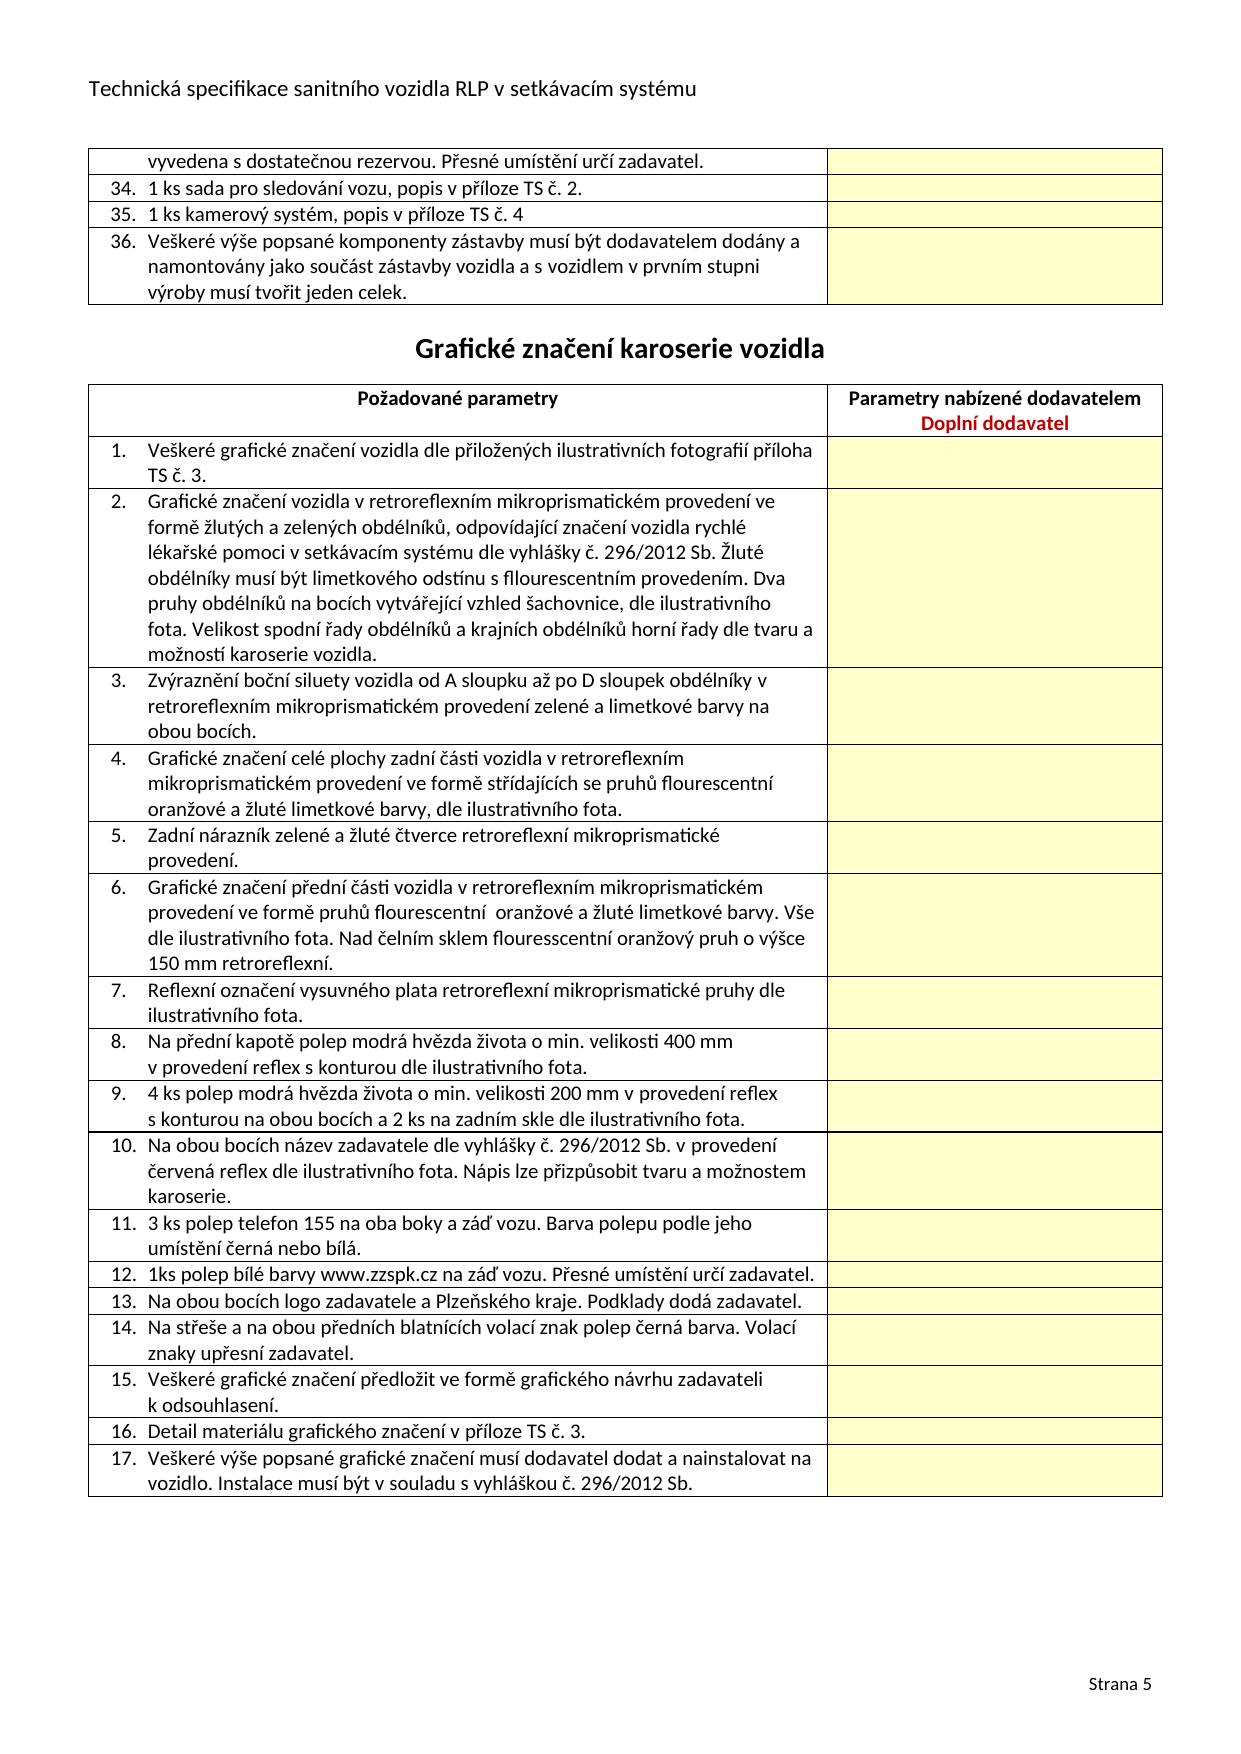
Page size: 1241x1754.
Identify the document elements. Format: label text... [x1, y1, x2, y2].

table_cell [828, 1315, 1162, 1365]
table_cell Detail materiálu grafického značení v příloze TS č. 3. [89, 1418, 827, 1444]
table_cell Na obou bocích název zadavatele dle vyhlášky č. 296/2012 Sb. v provedení červená reflex dle ilustrativního fota. Nápis lze přizpůsobit tvaru a možnostem karoserie. [89, 1133, 827, 1209]
table_cell [828, 202, 1162, 227]
table_cell Veškeré výše popsané grafické značení musí dodavatel dodat a nainstalovat na vozidlo. Instalace musí být v souladu s vyhláškou č. 296/2012 Sb. [89, 1445, 827, 1496]
table_cell [828, 1262, 1162, 1287]
table_cell [828, 1133, 1162, 1209]
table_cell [89, 149, 827, 174]
table_cell Veškeré výše popsané komponenty zástavby musí být dodavatelem dodány a namontovány jako součást zástavby vozidla a s vozidlem v prvním stupni výroby musí tvořit jeden celek. [89, 228, 827, 304]
table_cell [828, 228, 1162, 304]
table_cell Grafické značení přední části vozidla v retroreflexním mikroprismatickém provedení ve formě pruhů flourescentní oranžové a žluté limetkové barvy. Vše dle ilustrativního fota. Nad čelním sklem flouresscentní oranžový pruh o výšce 150 mm retroreflexní. [89, 874, 827, 976]
table_cell [828, 874, 1162, 976]
table_cell [828, 745, 1162, 821]
table_header Požadované parametry [89, 385, 827, 436]
table_cell [828, 1210, 1162, 1261]
table_cell Veškeré grafické značení předložit ve formě grafického návrhu zadavateli k odsouhlasení. [89, 1366, 827, 1417]
table_cell Na střeše a na obou předních blatnících volací znak polep černá barva. Volací znaky upřesní zadavatel. [89, 1315, 827, 1365]
table_cell [828, 1081, 1162, 1131]
table_cell [828, 1366, 1162, 1417]
table_cell [828, 977, 1162, 1028]
table_cell [828, 1418, 1162, 1444]
table_header Parametry nabízené dodavatelem Doplní dodavatel [828, 385, 1162, 436]
table_cell Na přední kapotě polep modrá hvězda života o min. velikosti 400 mm v provedení reflex s konturou dle ilustrativního fota. [89, 1029, 827, 1079]
table_cell Grafické značení vozidla v retroreflexním mikroprismatickém provedení ve formě žlutých a zelených obdélníků, odpovídající značení vozidla rychlé lékařské pomoci v setkávacím systému dle vyhlášky č. 296/2012 Sb. Žluté obdélníky musí být limetkového odstínu s fllourescentním provedením. Dva pruhy obdélníků na bocích vytvářející vzhled šachovnice, dle ilustrativního fota. Velikost spodní řady obdélníků a krajních obdélníků horní řady dle tvaru a možností karoserie vozidla. [89, 489, 827, 667]
table_cell [828, 1288, 1162, 1313]
table_cell [828, 437, 1162, 488]
table_cell 1 ks sada pro sledování vozu, popis v příloze TS č. 2. [89, 175, 827, 201]
table_cell Veškeré grafické značení vozidla dle přiložených ilustrativních fotografií příloha TS č. 3. [89, 437, 827, 488]
table_cell 4 ks polep modrá hvězda života o min. velikosti 200 mm v provedení reflex s konturou na obou bocích a 2 ks na zadním skle dle ilustrativního fota. [89, 1081, 827, 1131]
table_cell Zadní nárazník zelené a žluté čtverce retroreflexní mikroprismatické provedení. [89, 822, 827, 873]
table_cell Grafické značení celé plochy zadní části vozidla v retroreflexním mikroprismatickém provedení ve formě střídajících se pruhů flourescentní oranžové a žluté limetkové barvy, dle ilustrativního fota. [89, 745, 827, 821]
subtitle Grafické značení karoserie vozidla [89, 330, 1152, 366]
table_cell [828, 668, 1162, 744]
table_cell 3 ks polep telefon 155 na oba boky a záď vozu. Barva polepu podle jeho umístění černá nebo bílá. [89, 1210, 827, 1261]
table_cell [828, 1445, 1162, 1496]
table_cell 1 ks kamerový systém, popis v příloze TS č. 4 [89, 202, 827, 227]
table_cell [828, 822, 1162, 873]
table_cell Na obou bocích logo zadavatele a Plzeňského kraje. Podklady dodá zadavatel. [89, 1288, 827, 1313]
table_cell Zvýraznění boční siluety vozidla od A sloupku až po D sloupek obdélníky v retroreflexním mikroprismatickém provedení zelené a limetkové barvy na obou bocích. [89, 668, 827, 744]
table_cell [828, 149, 1162, 174]
table_cell Reflexní označení vysuvného plata retroreflexní mikroprismatické pruhy dle ilustrativního fota. [89, 977, 827, 1028]
table_cell [828, 489, 1162, 667]
table_cell [828, 175, 1162, 201]
table_cell 1ks polep bílé barvy www.zzspk.cz na záď vozu. Přesné umístění určí zadavatel. [89, 1262, 827, 1287]
table_cell [828, 1029, 1162, 1079]
